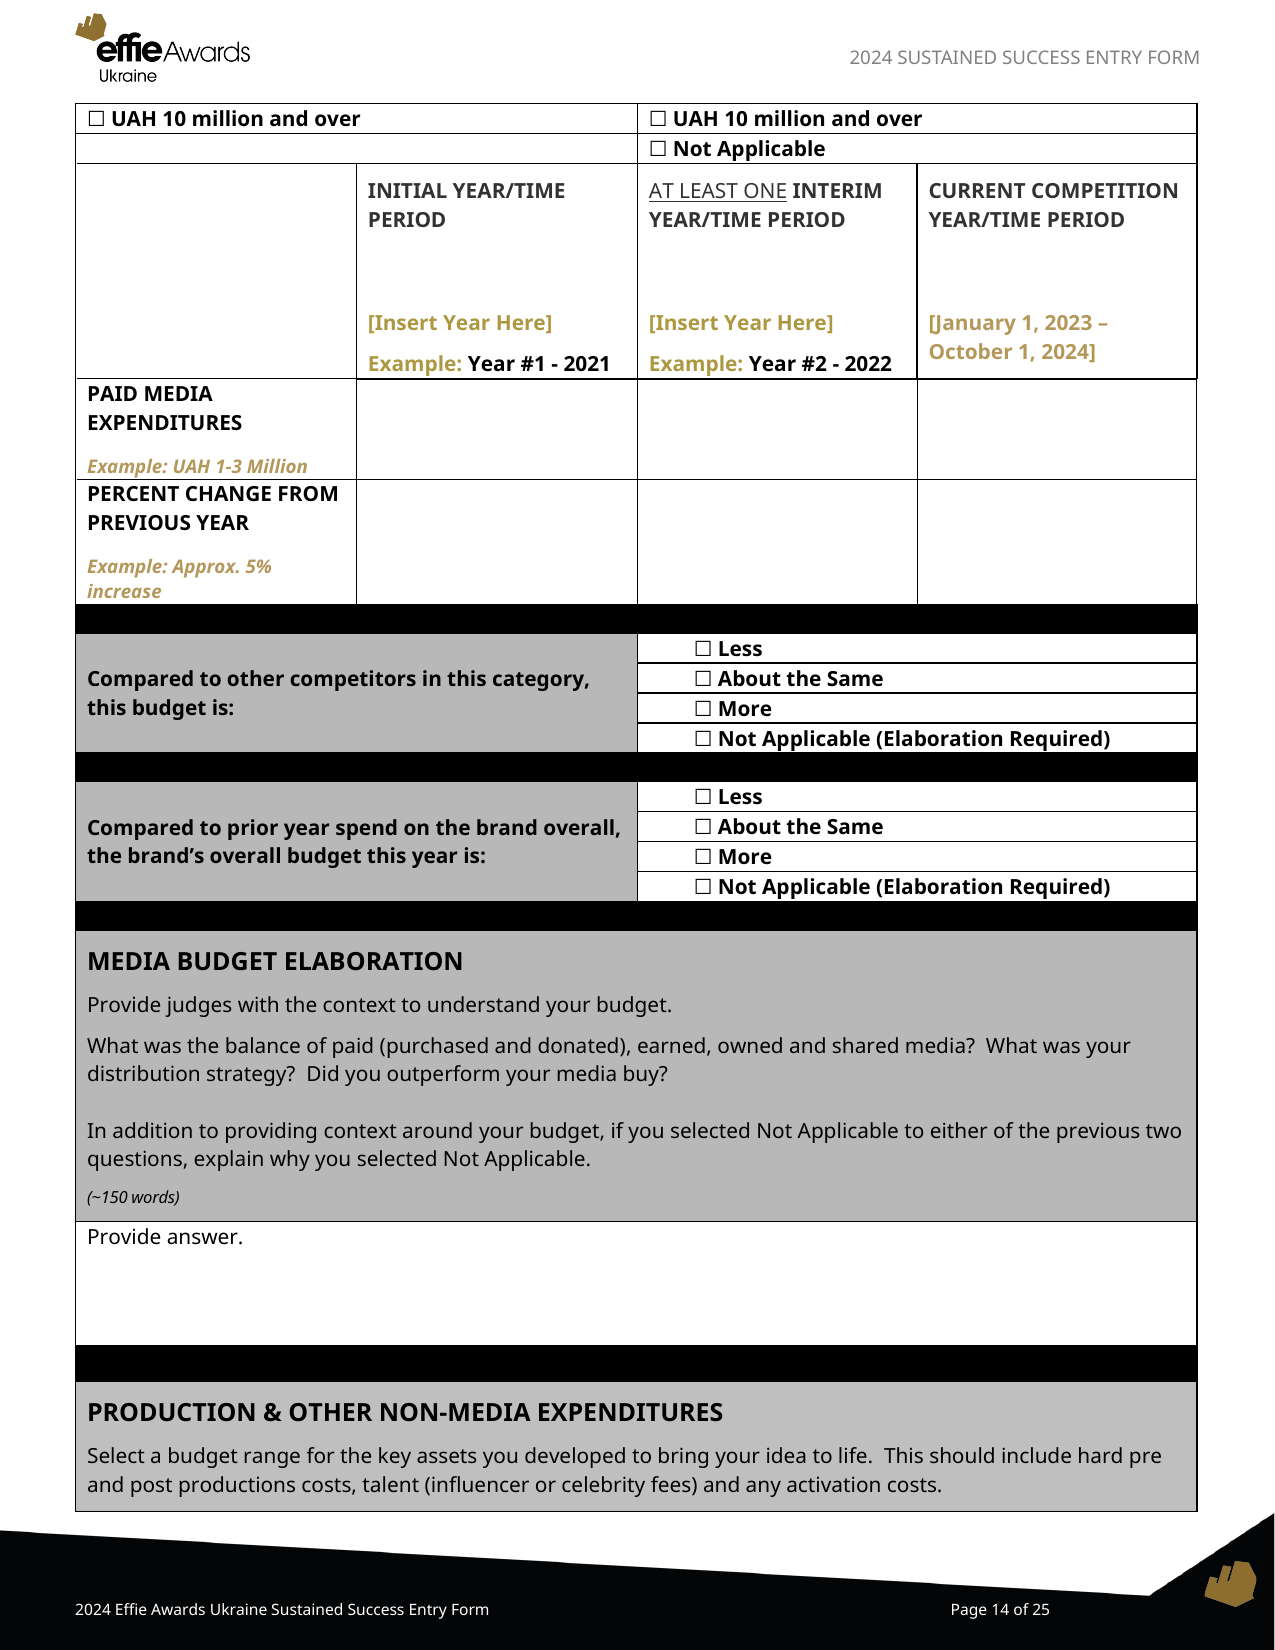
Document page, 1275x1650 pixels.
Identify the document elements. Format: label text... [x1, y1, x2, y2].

table_cell About the Same [638, 812, 1196, 841]
table_cell More [638, 842, 1196, 871]
table_cell PAID MEDIA EXPENDITURES Example: UAH 1-3 Million [76, 379, 356, 478]
table_cell [76, 164, 356, 378]
table_cell [76, 1347, 1196, 1381]
table_cell About the Same [638, 664, 1196, 692]
picture [75, 13, 250, 82]
table_cell [76, 134, 637, 163]
table_cell Less [638, 634, 1196, 662]
table_cell [76, 902, 1196, 929]
table_cell [357, 380, 637, 478]
table_cell UAH 10 million and over [76, 104, 637, 133]
table_cell MEDIA BUDGET ELABORATION Provide judges with the context to understand your budget. What was the balance of paid (purchased and donated), earned, owned and shared media? What was your distribution strategy? Did you outperform your media buy? In addition to providing context around your budget, if you selected Not Applicable to either of the previous two questions, explain why you selected Not Applicable. (~150 words) [76, 931, 1196, 1221]
table_cell PRODUCTION & OTHER NON-MEDIA EXPENDITURES Select a budget range for the key assets you developed to bring your idea to life. This should include hard pre and post productions costs, talent (influencer or celebrity fees) and any activation costs. [76, 1382, 1196, 1511]
table_cell Not Applicable [638, 134, 1196, 163]
table_cell Not Applicable (Elaboration Required) [638, 724, 1196, 752]
table_cell PERCENT CHANGE FROM PREVIOUS YEAR Example: Approx. 5% increase [76, 480, 356, 604]
table_cell [76, 754, 1196, 781]
table_cell [76, 605, 1196, 632]
table_cell Not Applicable (Elaboration Required) [638, 872, 1196, 901]
table_cell AT LEAST ONE INTERIM YEAR/TIME PERIOD [Insert Year Here] Example: Year #2 - 2022 [638, 164, 916, 378]
table_cell Provide answer. [76, 1222, 1196, 1345]
table_cell INITIAL YEAR/TIME PERIOD [Insert Year Here] Example: Year #1 - 2021 [357, 164, 637, 378]
picture [0, 1512, 1275, 1650]
table_cell Less [638, 782, 1196, 811]
table_cell [638, 380, 917, 478]
table_cell Compared to prior year spend on the brand overall, the brand’s overall budget this year is: [76, 782, 637, 901]
table_cell [357, 480, 637, 604]
table_cell CURRENT COMPETITION YEAR/TIME PERIOD [January 1, 2023 – October 1, 2024] [918, 164, 1196, 378]
table_cell More [638, 694, 1196, 722]
table_cell UAH 10 million and over [638, 104, 1196, 133]
table_cell [918, 380, 1196, 478]
table_cell [638, 480, 917, 604]
table_cell Compared to other competitors in this category, this budget is: [76, 634, 637, 752]
table_cell [918, 480, 1196, 604]
